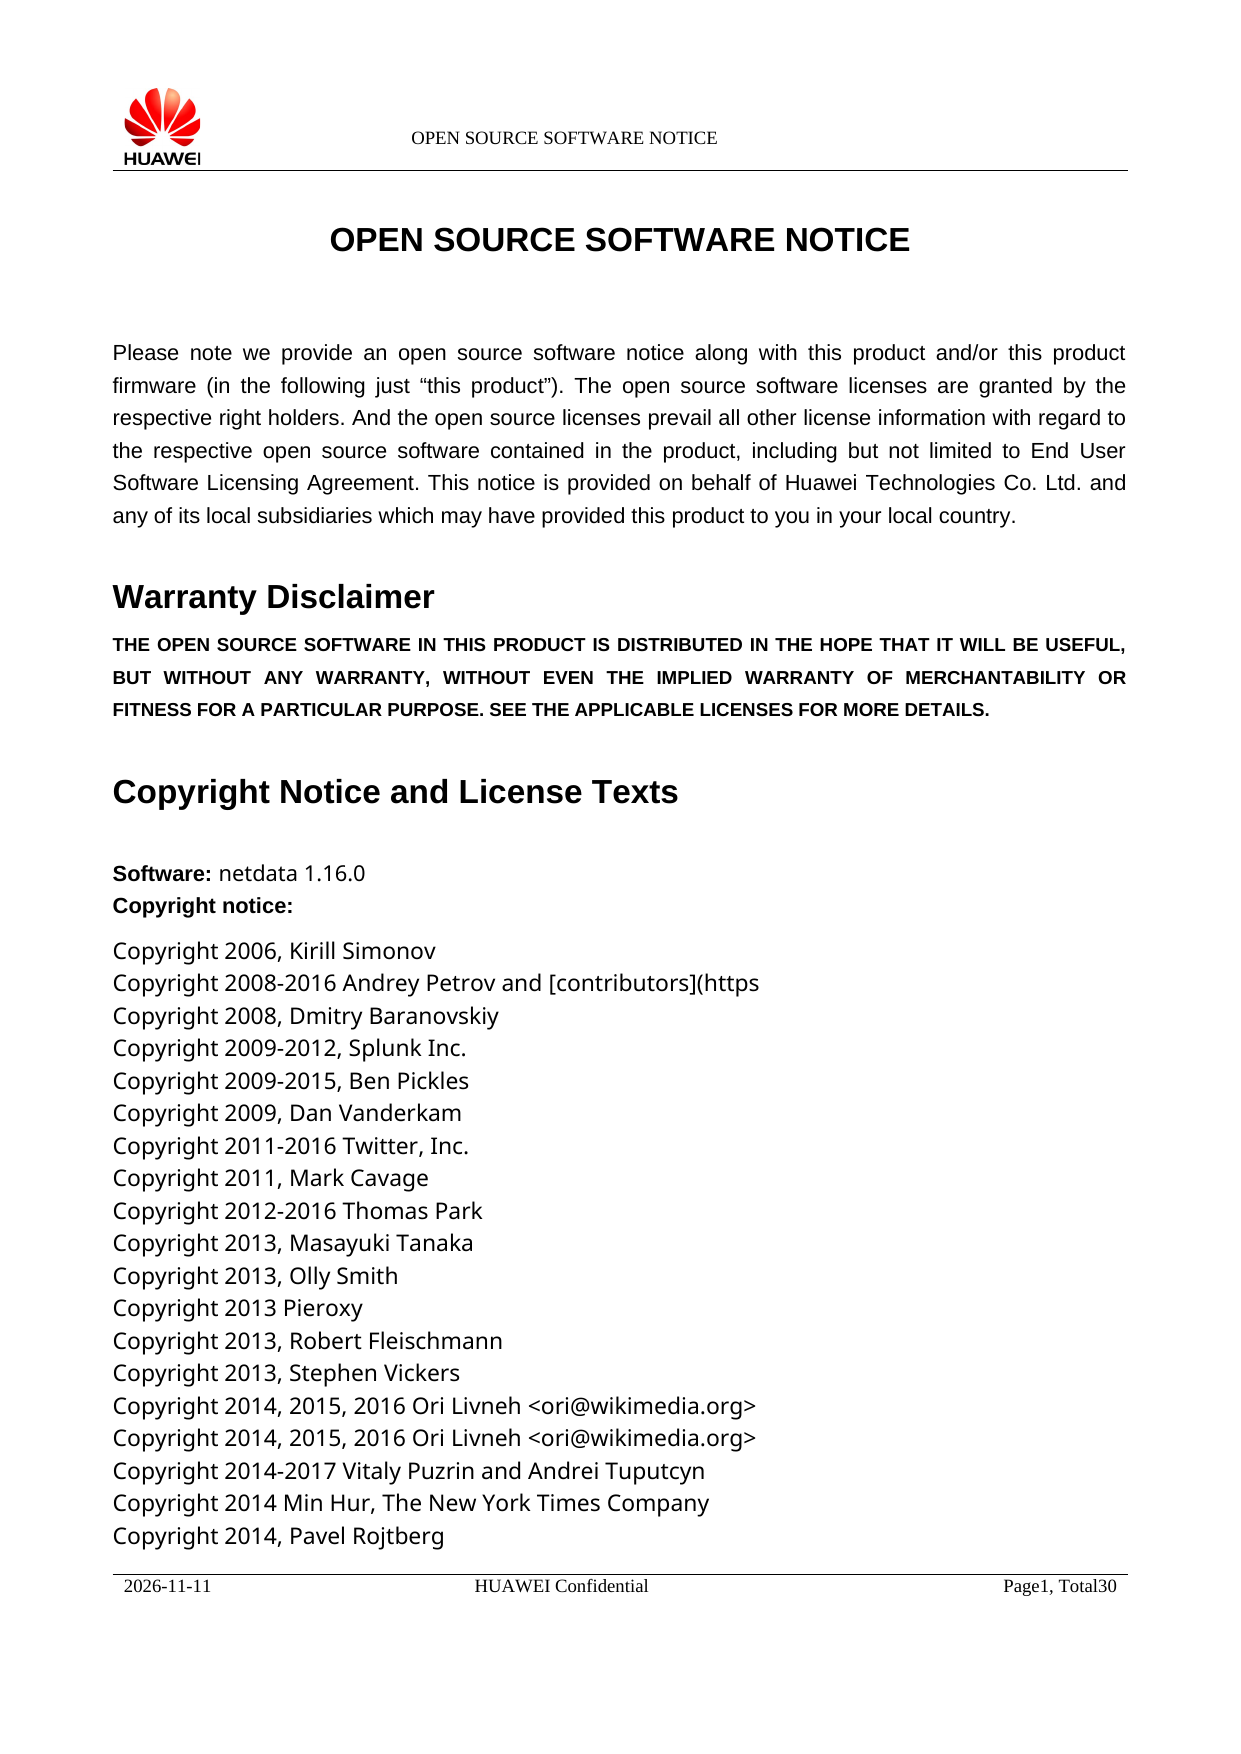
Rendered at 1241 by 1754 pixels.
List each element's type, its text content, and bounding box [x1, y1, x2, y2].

text Copyright 2013 Pieroxy [112, 1291, 1128, 1324]
text Copyright 2011-2016 Twitter, Inc. [112, 1129, 1128, 1161]
text Please note we provide an open source software notice along with this product and/or this product firmware (in the following just “this product”). The open source software licenses are granted by the respective right holders. And the open source licenses prevail all other license information with regard to the respective open source software contained in the product, including but not limited to End User Software Licensing Agreement. This notice is provided on behalf of Huawei Technologies Co. Ltd. and any of its local subsidiaries which may have provided this product to you in your local country. [112, 336, 1128, 531]
text Copyright 2006, Kirill Simonov [112, 934, 1128, 966]
text Copyright 2009, Dan Vanderkam [112, 1096, 1128, 1129]
text Copyright 2013, Olly Smith [112, 1259, 1128, 1291]
text Copyright 2013, Stephen Vickers [112, 1356, 1128, 1389]
text Copyright 2014, Pavel Rojtberg [112, 1519, 1128, 1551]
text Copyright 2012-2016 Thomas Park [112, 1194, 1128, 1226]
text Copyright 2014, 2015, 2016 Ori Livneh <ori@wikimedia.org> [112, 1421, 1128, 1454]
picture [124, 88, 201, 165]
text Copyright 2014 Min Hur, The New York Times Company [112, 1486, 1128, 1519]
text Copyright 2011, Mark Cavage [112, 1161, 1128, 1194]
text Copyright Notice and License Texts [112, 759, 1128, 824]
text The open source software in this product is distributed in the hope that it will be useful, but WITHOUT ANY WARRANTY, without even the implied warranty of MERCHANTABILITY or FITNESS FOR A PARTICULAR PURPOSE. See the applicable licenses for more details. [112, 629, 1128, 726]
text Warranty Disclaimer [112, 564, 1128, 629]
title Software: netdata 1.16.0 [112, 856, 1128, 889]
text Copyright 2009-2015, Ben Pickles [112, 1064, 1128, 1096]
text Copyright 2008-2016 Andrey Petrov and [contributors](https [112, 966, 1128, 999]
text Copyright 2008, Dmitry Baranovskiy [112, 999, 1128, 1031]
text Copyright 2009-2012, Splunk Inc. [112, 1031, 1128, 1064]
text OPEN SOURCE SOFTWARE NOTICE [112, 206, 1128, 271]
text Copyright 2013, Robert Fleischmann [112, 1324, 1128, 1356]
text Copyright notice: [112, 889, 1128, 921]
text Copyright 2014-2017 Vitaly Puzrin and Andrei Tuputcyn [112, 1454, 1128, 1486]
text Copyright 2014, 2015, 2016 Ori Livneh <ori@wikimedia.org> [112, 1389, 1128, 1421]
text Copyright 2013, Masayuki Tanaka [112, 1226, 1128, 1259]
